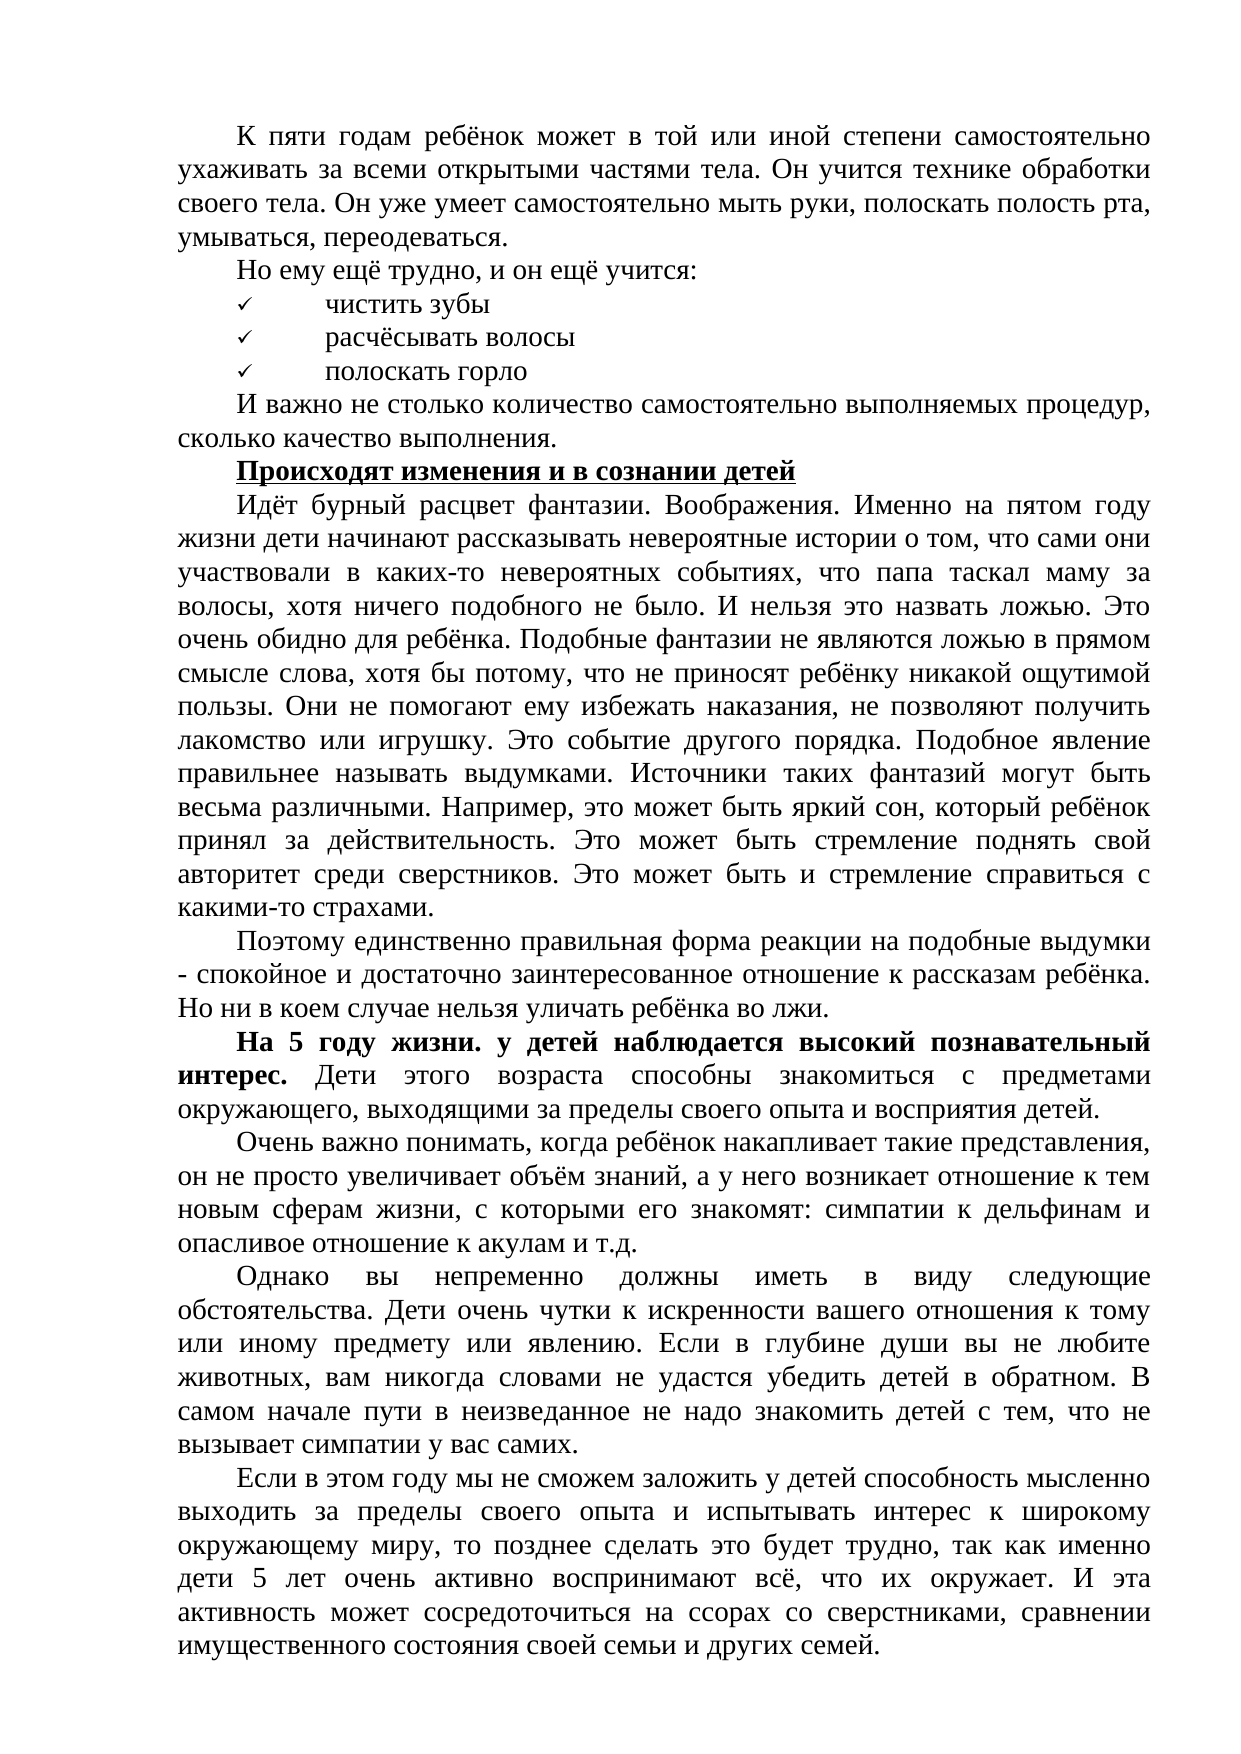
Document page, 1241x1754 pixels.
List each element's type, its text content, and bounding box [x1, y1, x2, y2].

text К пяти годам ребёнок может в той или иной степени самостоятельно ухаживать за всеми открытыми частями тела. Он учится технике обработки своего тела. Он уже умеет самостоятельно мыть руки, полоскать полость рта, умываться, переодеваться. [177, 118, 1152, 252]
text Если в этом году мы не сможем заложить у детей способность мысленно выходить за пределы своего опыта и испытывать интерес к широкому окружающему миру, то позднее сделать это будет трудно, так как именно дети 5 лет очень активно воспринимают всё, что их окружает. И эта активность может сосредоточиться на ссорах со сверстниками, сравнении имущественного состояния своей семьи и других семей. [177, 1460, 1152, 1661]
text Но ему ещё трудно, и он ещё учится: [177, 252, 1152, 286]
text Поэтому единственно правильная форма реакции на подобные выдумки - спокойное и достаточно заинтересованное отношение к рассказам ребёнка. Но ни в коем случае нельзя уличать ребёнка во лжи. [177, 923, 1152, 1024]
text Происходят изменения и в сознании детей [177, 453, 1152, 487]
list расчёсывать волосы [177, 319, 1152, 353]
text Идёт бурный расцвет фантазии. Воображения. Именно на пятом году жизни дети начинают рассказывать невероятные истории о том, что сами они участвовали в каких-то невероятных событиях, что папа таскал маму за волосы, хотя ничего подобного не было. И нельзя это назвать ложью. Это очень обидно для ребёнка. Подобные фантазии не являются ложью в прямом смысле слова, хотя бы потому, что не приносят ребёнку никакой ощутимой пользы. Они не помогают ему избежать наказания, не позволяют получить лакомство или игрушку. Это событие другого порядка. Подобное явление правильнее называть выдумками. Источники таких фантазий могут быть весьма различными. Например, это может быть яркий сон, который ребёнок принял за действительность. Это может быть стремление поднять свой авторитет среди сверстников. Это может быть и стремление справиться с какими-то страхами. [177, 487, 1152, 923]
text Очень важно понимать, когда ребёнок накапливает такие представления, он не просто увеличивает объём знаний, а у него возникает отношение к тем новым сферам жизни, с которыми его знакомят: симпатии к дельфинам и опасливое отношение к акулам и т.д. [177, 1124, 1152, 1258]
list чистить зубы [177, 286, 1152, 319]
text На 5 году жизни. у детей наблюдается высокий познавательный интерес. Дети этого возраста способны знакомиться с предметами окружающего, выходящими за пределы своего опыта и восприятия детей. [177, 1024, 1152, 1124]
text И важно не столько количество самостоятельно выполняемых процедур, сколько качество выполнения. [177, 386, 1152, 453]
text Однако вы непременно должны иметь в виду следующие обстоятельства. Дети очень чутки к искренности вашего отношения к тому или иному предмету или явлению. Если в глубине души вы не любите животных, вам никогда словами не удастся убедить детей в обратном. В самом начале пути в неизведанное не надо знакомить детей с тем, что не вызывает симпатии у вас самих. [177, 1258, 1152, 1460]
list полоскать горло [177, 353, 1152, 386]
